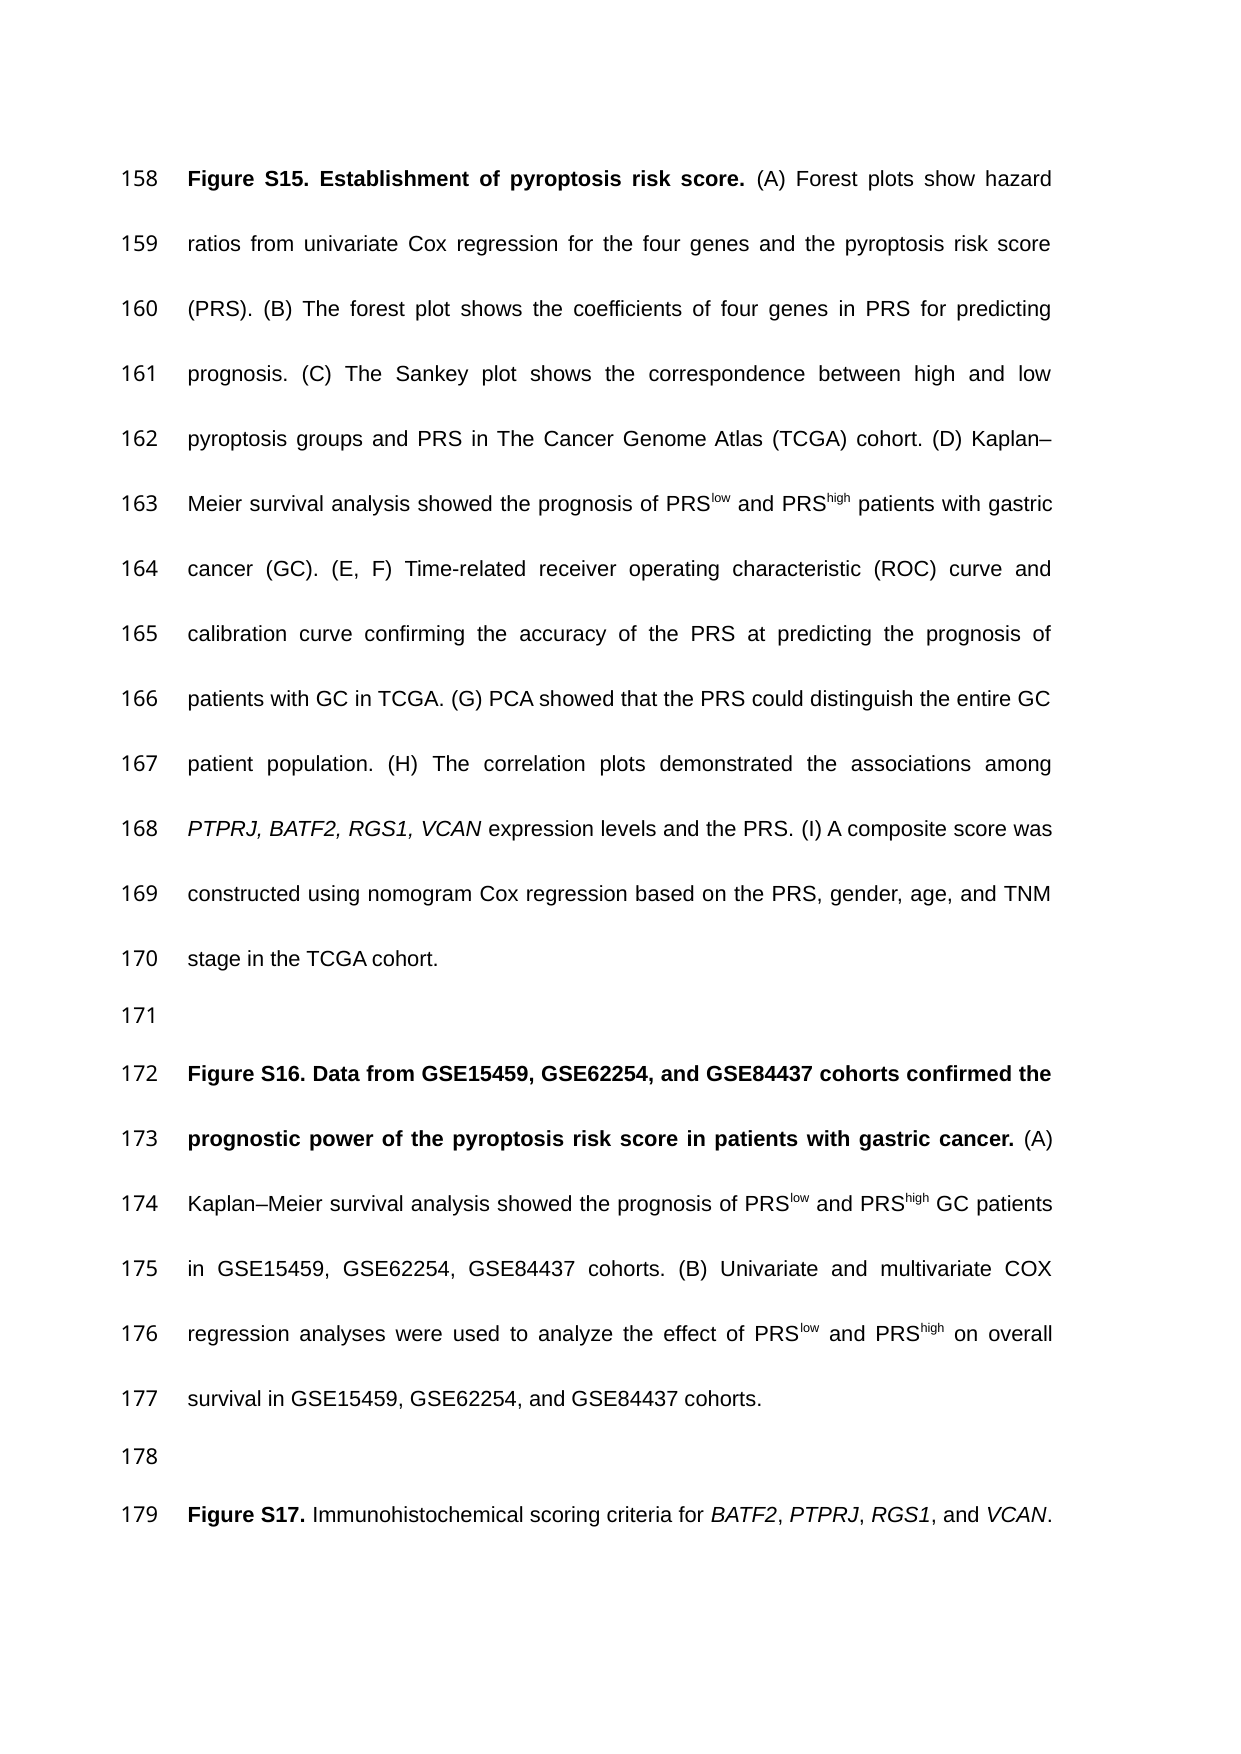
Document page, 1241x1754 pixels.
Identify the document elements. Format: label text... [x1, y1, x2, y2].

text Figure S15. Establishment of pyroptosis risk score. (A) Forest plots show hazard ratios from univariate Cox regression for the four genes and the pyroptosis risk score (PRS). (B) The forest plot shows the coefficients of four genes in PRS for predicting prognosis. (C) The Sankey plot shows the correspondence between high and low pyroptosis groups and PRS in The Cancer Genome Atlas (TCGA) cohort. (D) Kaplan–Meier survival analysis showed the prognosis of PRSlow and PRShigh patients with gastric cancer (GC). (E, F) Time-related receiver operating characteristic (ROC) curve and calibration curve confirming the accuracy of the PRS at predicting the prognosis of patients with GC in TCGA. (G) PCA showed that the PRS could distinguish the entire GC patient population. (H) The correlation plots demonstrated the associations among PTPRJ, BATF2, RGS1, VCAN expression levels and the PRS. (I) A composite score was constructed using nomogram Cox regression based on the PRS, gender, age, and TNM stage in the TCGA cohort. [187, 162, 1053, 974]
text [187, 1498, 1053, 1530]
text Figure S16. Data from GSE15459, GSE62254, and GSE84437 cohorts confirmed the prognostic power of the pyroptosis risk score in patients with gastric cancer. (A) Kaplan–Meier survival analysis showed the prognosis of PRSlow and PRShigh GC patients in GSE15459, GSE62254, GSE84437 cohorts. (B) Univariate and multivariate COX regression analyses were used to analyze the effect of PRSlow and PRShigh on overall survival in GSE15459, GSE62254, and GSE84437 cohorts. [187, 1057, 1053, 1415]
